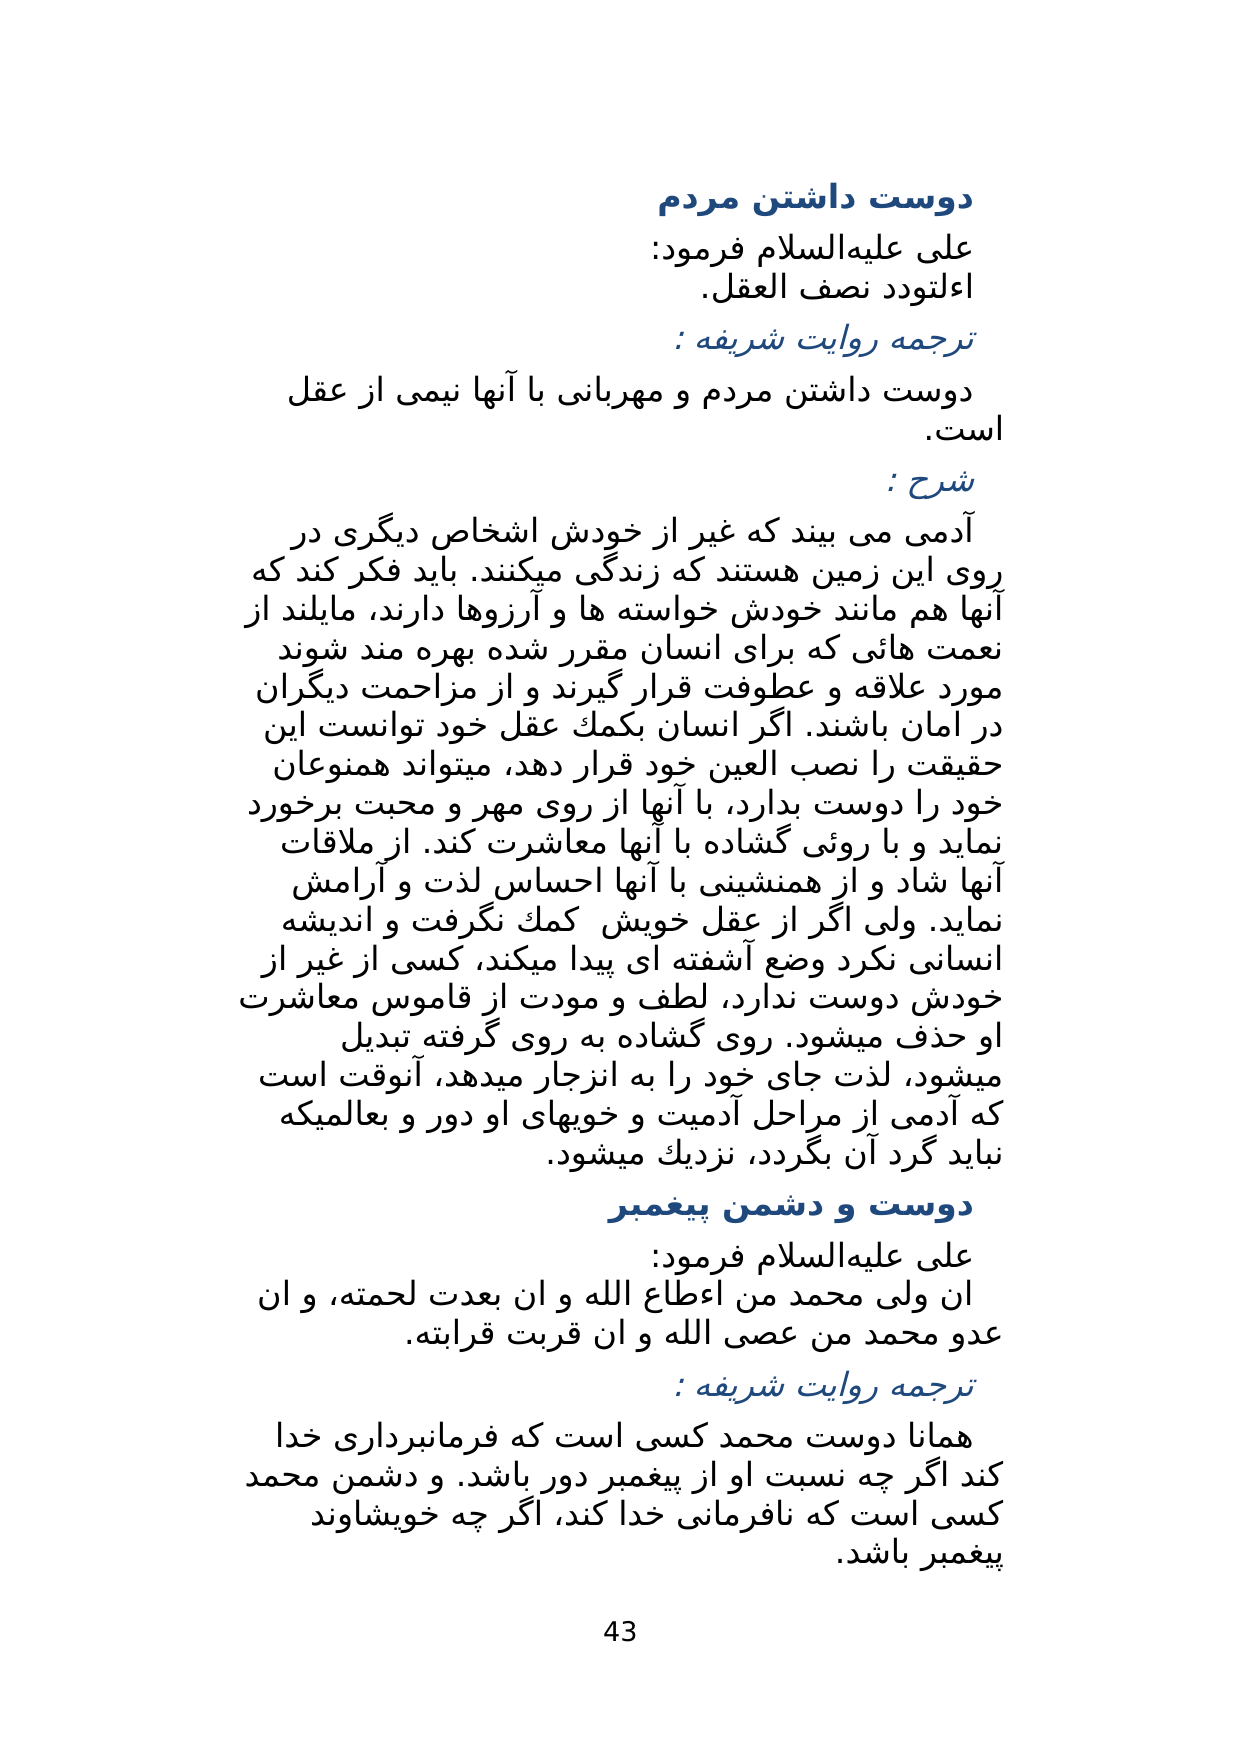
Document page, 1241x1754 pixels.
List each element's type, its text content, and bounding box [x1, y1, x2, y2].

text آدمى مى بيند كه غير از خودش اشخاص ديگرى در روى اين زمين هستند كه زندگى ميكنند. بايد فكر كند كه آنها هم مانند خودش خواسته ها و آرزوها دارند، مايلند از نعمت هائى كه براى انسان مقرر شده بهره مند شوند مورد علاقه و عطوفت قرار گيرند و از مزاحمت ديگران در امان باشند. اگر انسان بكمك عقل خود توانست اين حقيقت را نصب العين خود قرار دهد، ميتواند همنوعان خود را دوست بدارد، با آنها از روى مهر و محبت برخورد نمايد و با روئى گشاده با آنها معاشرت كند. از ملاقات آنها شاد و از همنشينى با آنها احساس لذت و آرامش نمايد. ولى اگر از عقل خويش ‍ كمك نگرفت و انديشه انسانى نكرد وضع آشفته اى پيدا ميكند، كسى از غير از خودش دوست ندارد، لطف و مودت از قاموس معاشرت او حذف ميشود. روى گشاده به روى گرفته تبديل ميشود، لذت جاى خود را به انزجار ميدهد، آنوقت است كه آدمى از مراحل آدميت و خويهاى او دور و بعالميكه نبايد گرد آن بگردد، نزديك ميشود. [236, 512, 1004, 1172]
subtitle دوست داشتن مردم [236, 177, 1004, 216]
subtitle دوست و دشمن پيغمبر [236, 1185, 1004, 1223]
subtitle ترجمه روايت شريفه : [236, 319, 1004, 358]
text دوست داشتن مردم و مهربانى با آنها نيمى از عقل است. [236, 370, 1004, 448]
subtitle شرح : [236, 460, 1004, 499]
text على عليه‌السلام فرمود: [236, 228, 1004, 267]
text على عليه‌السلام فرمود: [236, 1236, 1004, 1275]
text همانا دوست محمد كسى است كه فرمانبردارى خدا كند اگر چه نسبت او از پيغمبر دور باشد. و دشمن محمد كسى است كه نافرمانى خدا كند، اگر چه خويشاوند پيغمبر باشد. [236, 1416, 1004, 1572]
subtitle ترجمه روايت شريفه : [236, 1365, 1004, 1404]
text ان ولى محمد من اءطاع الله و ان بعدت لحمته، و ان عدو محمد من عصى الله و ان قربت قرابته. [236, 1275, 1004, 1353]
text اءلتودد نصف العقل. [236, 267, 1004, 306]
